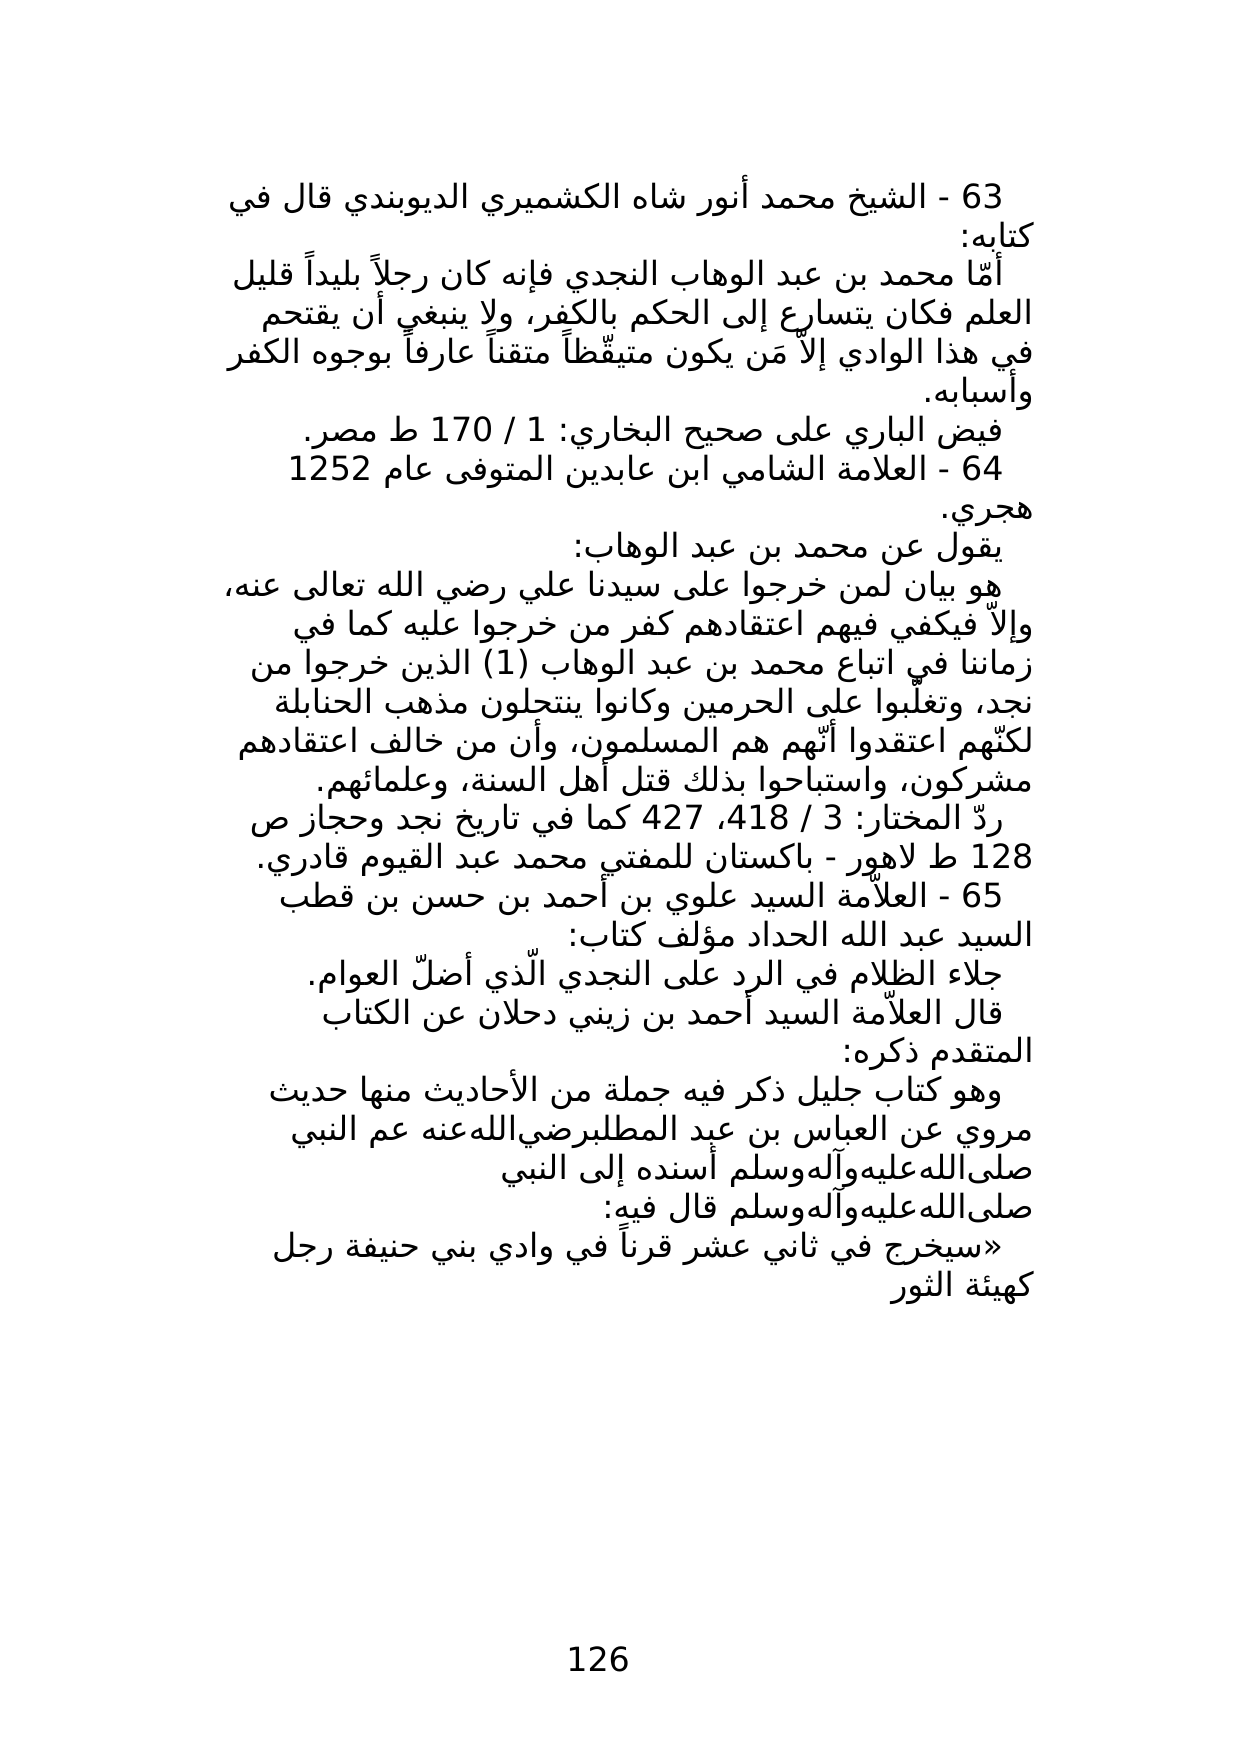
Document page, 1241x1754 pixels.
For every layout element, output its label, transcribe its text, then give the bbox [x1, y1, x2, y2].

text «سيخرج في ثاني عشر قرناً في وادي بني حنيفة رجل كهيئة الثور [222, 1226, 1033, 1304]
text 63 - الشيخ محمد أنور شاه الكشميري الديوبندي قال في كتابه: [222, 177, 1033, 255]
text 65 - العلاّمة السيد علوي بن أحمد بن حسن بن قطب السيد عبد الله الحداد مؤلف كتاب: [222, 877, 1033, 954]
text قال العلاّمة السيد أحمد بن زيني دحلان عن الكتاب المتقدم ذكره: [222, 993, 1033, 1071]
text 64 - العلامة الشامي ابن عابدين المتوفى عام 1252 هجري. [222, 449, 1033, 527]
text أمّا محمد بن عبد الوهاب النجدي فإنه كان رجلاً بليداً قليل العلم فكان يتسارع إلى الحكم بالكفر، ولا ينبغي أن يقتحم في هذا الوادي إلاّ مَن يكون متيقّظاً متقناً عارفاً بوجوه الكفر وأسبابه. [222, 255, 1033, 410]
text وهو كتاب جليل ذكر فيه جملة من الأحاديث منها حديث مروي عن العباس بن عبد المطلبرضي‌الله‌عنه عم النبي صلى‌الله‌عليه‌وآله‌وسلم أسنده إلى النبي صلى‌الله‌عليه‌وآله‌وسلم قال فيه: [222, 1071, 1033, 1226]
text يقول عن محمد بن عبد الوهاب: [222, 527, 1033, 566]
text فيض الباري على صحيح البخاري: 1 / 170 ط مصر. [222, 410, 1033, 449]
text ردّ المختار: 3 / 418، 427 كما في تاريخ نجد وحجاز ص 128 ط لاهور - باكستان للمفتي محمد عبد القيوم قادري. [222, 799, 1033, 877]
text هو بيان لمن خرجوا على سيدنا علي رضي الله تعالى عنه، وإلاّ فيكفي فيهم اعتقادهم كفر من خرجوا عليه كما في زماننا في اتباع محمد بن عبد الوهاب (1) الذين خرجوا من نجد، وتغلّبوا على الحرمين وكانوا ينتحلون مذهب الحنابلة لكنّهم اعتقدوا أنّهم هم المسلمون، وأن من خالف اعتقادهم مشركون، واستباحوا بذلك قتل أهل السنة، وعلمائهم. [222, 566, 1033, 799]
text جلاء الظلام في الرد على النجدي الّذي أضلّ العوام. [222, 954, 1033, 993]
